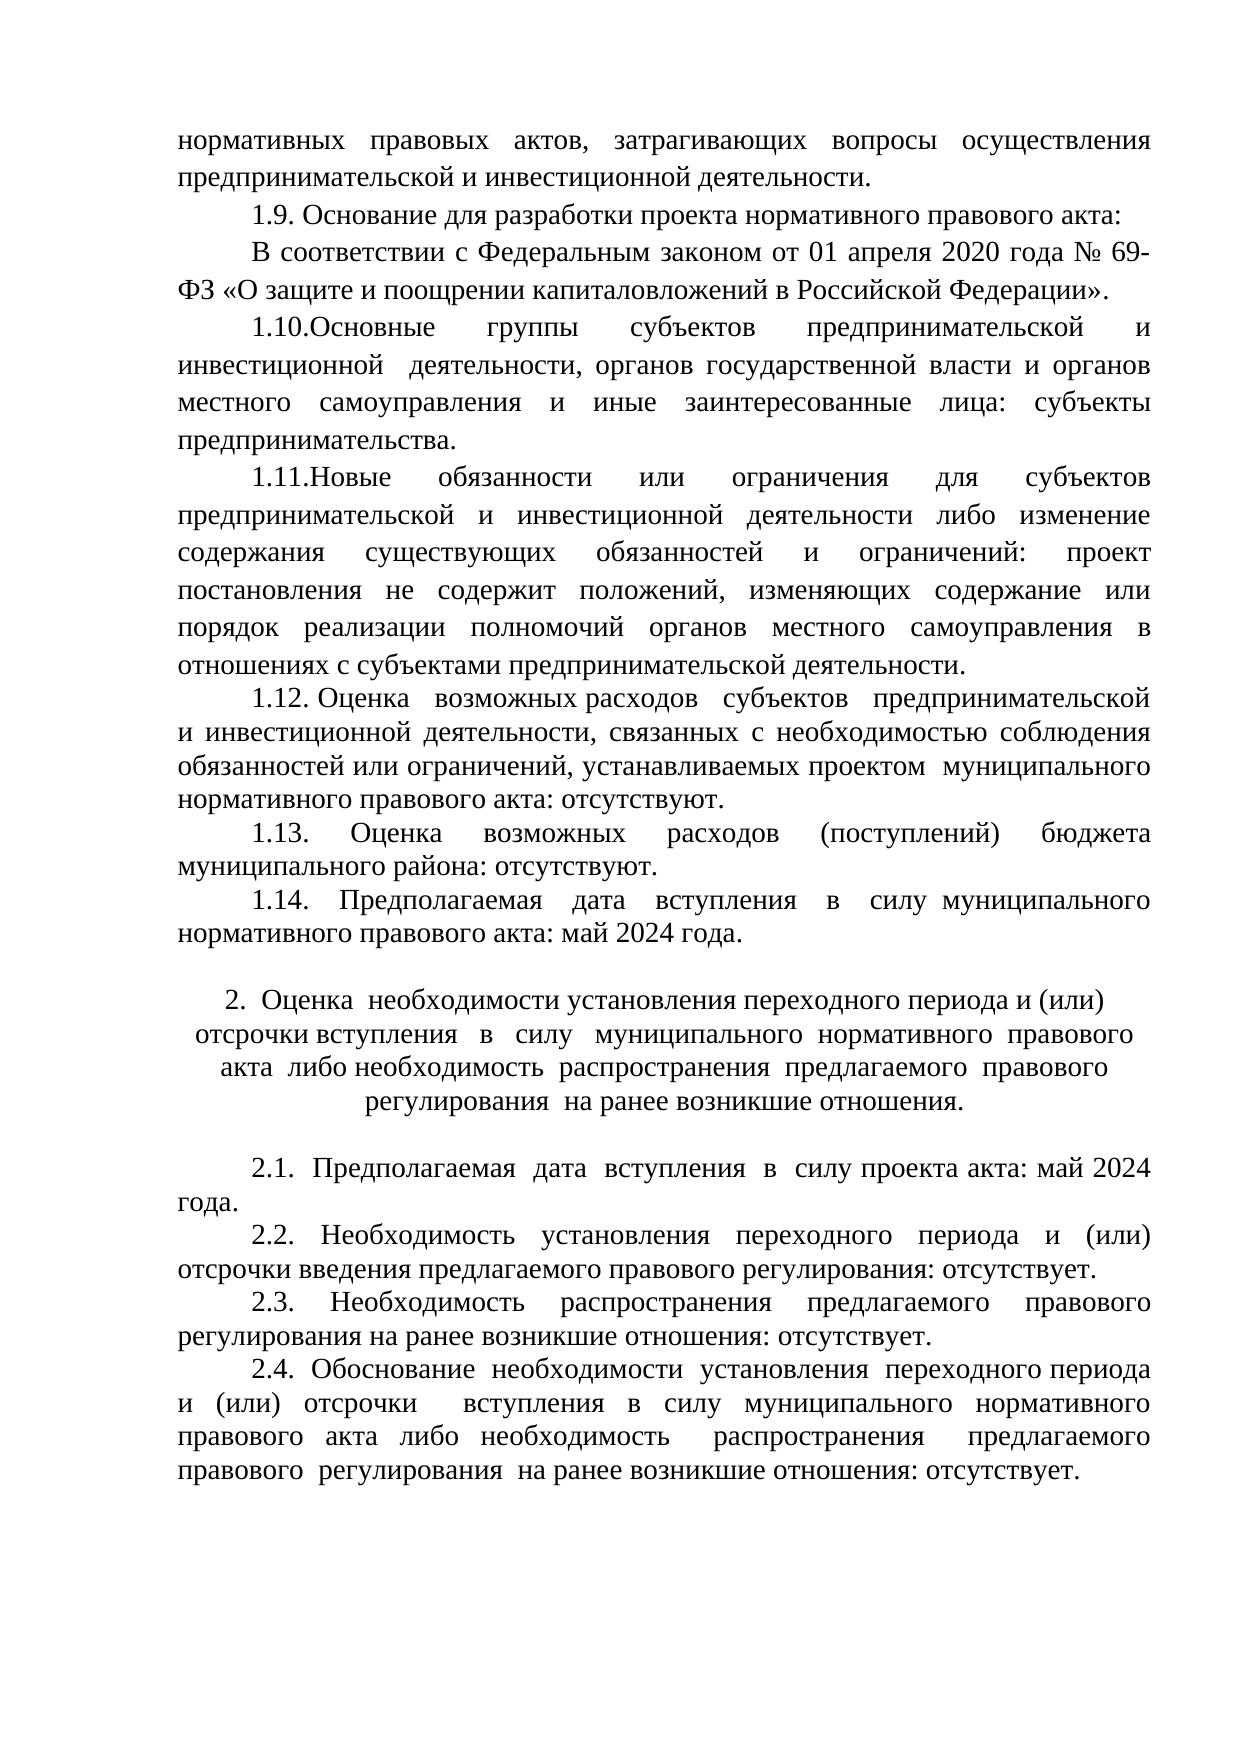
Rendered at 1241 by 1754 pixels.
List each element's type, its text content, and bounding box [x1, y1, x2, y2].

text 2.3. Необходимость распространения предлагаемого правового регулирования на ранее возникшие отношения: отсутствует. [177, 1284, 1152, 1351]
text 2.2. Необходимость установления переходного периода и (или) отсрочки введения предлагаемого правового регулирования: отсутствует. [177, 1217, 1152, 1284]
text 1.10.Основные группы субъектов предпринимательской и инвестиционной деятельности, органов государственной власти и органов местного самоуправления и иные заинтересованные лица: субъекты предпринимательства. [177, 306, 1152, 456]
text 2.4. Обоснование необходимости установления переходного периода и (или) отсрочки вступления в силу муниципального нормативного правового акта либо необходимость распространения предлагаемого правового регулирования на ранее возникшие отношения: отсутствует. [177, 1351, 1152, 1486]
text 1.12. Оценка возможных расходов субъектов предпринимательской и инвестиционной деятельности, связанных с необходимостью соблюдения обязанностей или ограничений, устанавливаемых проектом муниципального нормативного правового акта: отсутствуют. [177, 681, 1152, 815]
text 1.13. Оценка возможных расходов (поступлений) бюджета муниципального района: отсутствуют. [177, 815, 1152, 882]
text В соответствии с Федеральным законом от 01 апреля 2020 года № 69-ФЗ «О защите и поощрении капиталовложений в Российской Федерации». [177, 231, 1152, 306]
text 2. Оценка необходимости установления переходного периода и (или) отсрочки вступления в силу муниципального нормативного правового акта либо необходимость распространения предлагаемого правового регулирования на ранее возникшие отношения. [177, 982, 1152, 1117]
text 1.14. Предполагаемая дата вступления в силу муниципального нормативного правового акта: май 2024 года. [177, 882, 1152, 949]
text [177, 118, 1152, 193]
text 1.9. Основание для разработки проекта нормативного правового акта: [177, 193, 1152, 231]
text 1.11.Новые обязанности или ограничения для субъектов предпринимательской и инвестиционной деятельности либо изменение содержания существующих обязанностей и ограничений: проект постановления не содержит положений, изменяющих содержание или порядок реализации полномочий органов местного самоуправления в отношениях с субъектами предпринимательской деятельности. [177, 456, 1152, 681]
text 2.1. Предполагаемая дата вступления в силу проекта акта: май 2024 года. [177, 1150, 1152, 1217]
